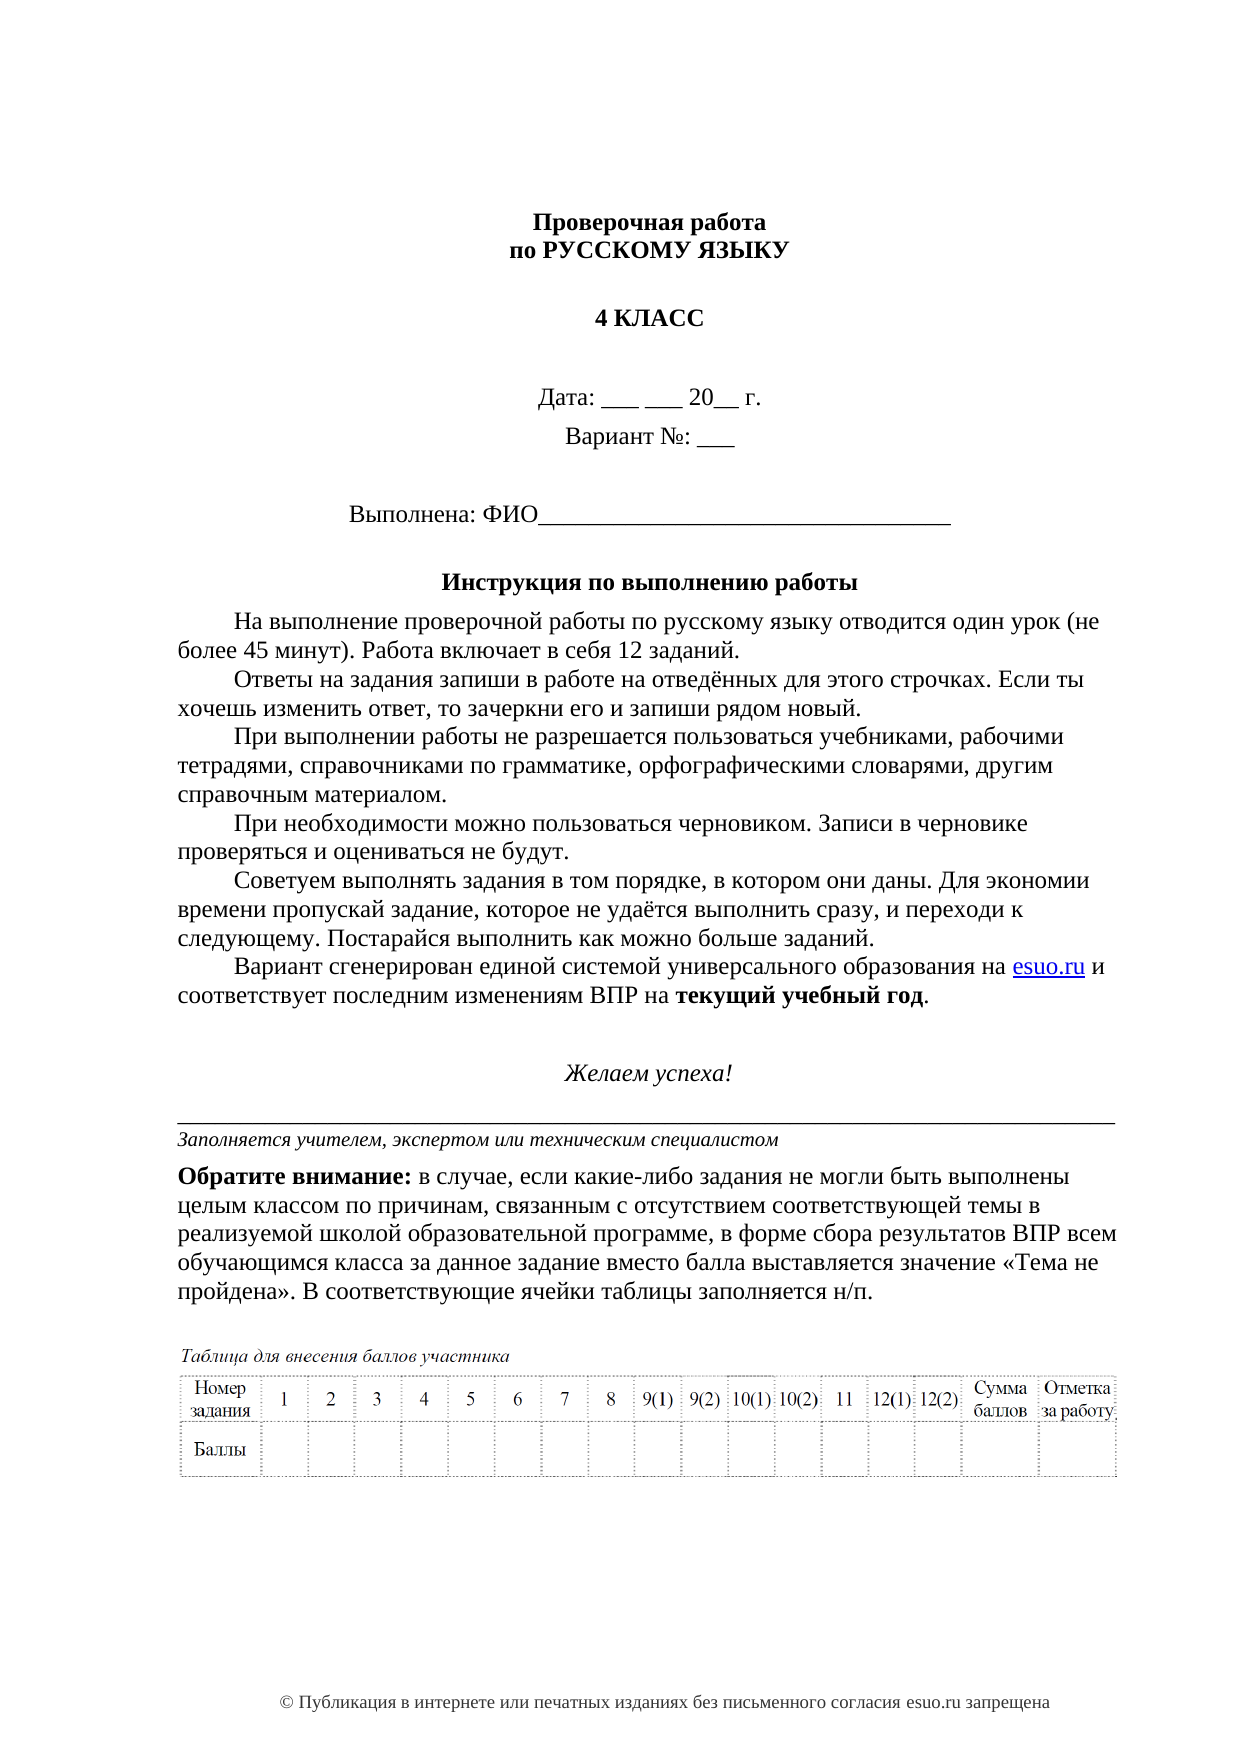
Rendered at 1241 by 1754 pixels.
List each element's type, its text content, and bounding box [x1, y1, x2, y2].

text Проверочная работа по РУССКОМУ ЯЗЫКУ [177, 207, 1122, 264]
picture [177, 1343, 1123, 1482]
text На выполнение проверочной работы по русскому языку отводится один урок (не более 45 минут). Работа включает в себя 12 заданий. Ответы на задания запиши в работе на отведённых для этого строчках. Если ты хочешь изменить ответ, то зачеркни его и запиши рядом новый. При выполнении работы не разрешается пользоваться учебниками, рабочими тетрадями, справочниками по грамматике, орфографическими словарями, другим справочным материалом. При необходимости можно пользоваться черновиком. Записи в черновике проверяться и оцениваться не будут. Советуем выполнять задания в том порядке, в котором они даны. Для экономии времени пропускай задание, которое не удаётся выполнить сразу, и переходи к следующему. Постарайся выполнить как можно больше заданий. Вариант сгенерирован единой системой универсального образования на esuo.ru и соответствует последним изменениям ВПР на текущий учебный год. [177, 606, 1122, 1009]
text 4 КЛАСС [177, 275, 1122, 332]
text ___________________________________________________________________________ Заполняется учителем, экспертом или техническим специалистом [177, 1098, 1122, 1151]
text Дата: ___ ___ 20__ г. [177, 382, 1122, 411]
text Выполнена: ФИО_________________________________ [177, 499, 1122, 528]
text Инструкция по выполнению работы [177, 538, 1122, 596]
text Обратите внимание: в случае, если какие-либо задания не могли быть выполнены целым классом по причинам, связанным с отсутствием соответствующей темы в реализуемой школой образовательной программе, в форме сбора результатов ВПР всем обучающимся класса за данное задание вместо балла выставляется значение «Тема не пройдена». В соответствующие ячейки таблицы заполняется н/п. [177, 1161, 1122, 1333]
text Вариант №: ___ [177, 421, 1122, 450]
text Желаем успеха! [177, 1058, 1122, 1087]
